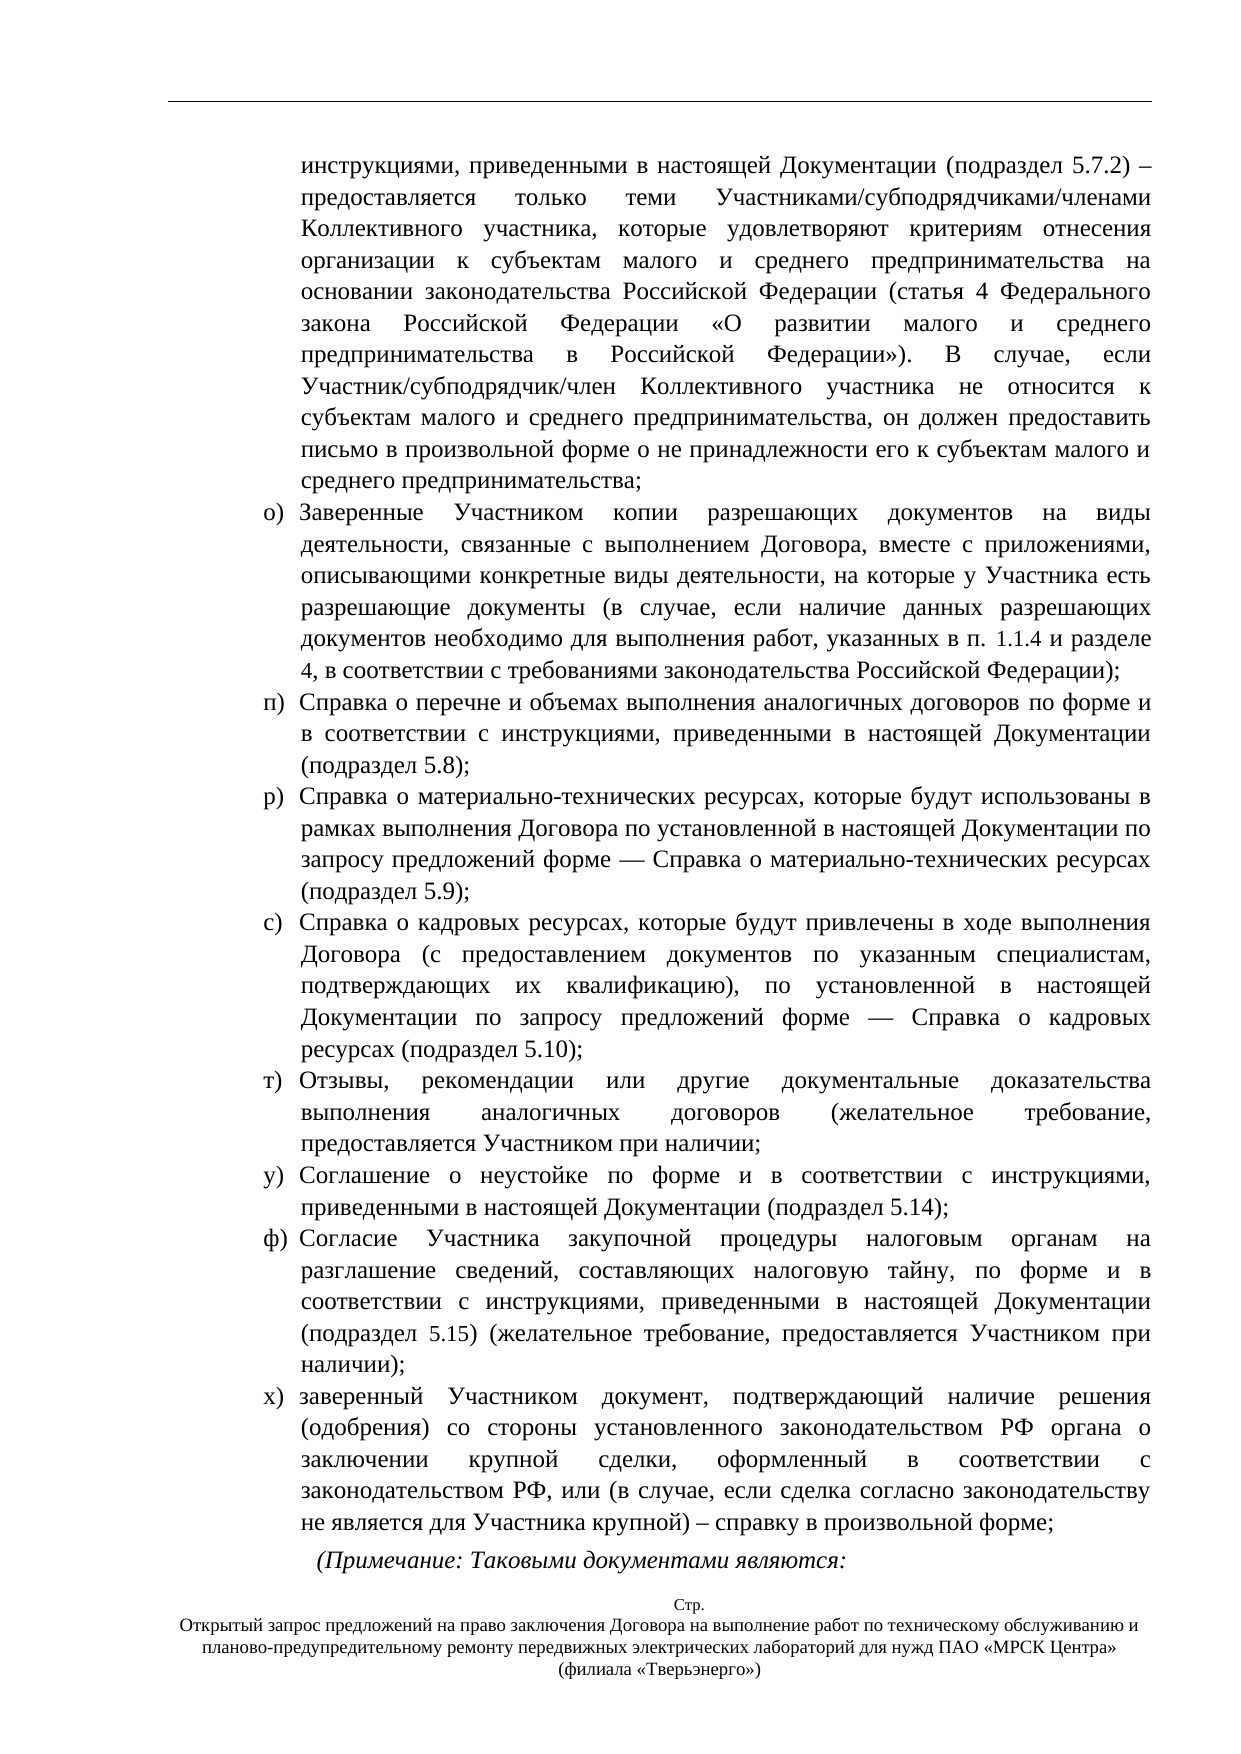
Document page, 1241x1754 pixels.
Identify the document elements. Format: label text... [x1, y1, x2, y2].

list Справка о перечне и объемах выполнения аналогичных договоров по форме и в соответствии с инструкциями, приведенными в настоящей Документации (подраздел 5.8); [263, 687, 1152, 778]
list Заверенные Участником копии разрешающих документов на виды деятельности, связанные с выполнением Договора, вместе с приложениями, описывающими конкретные виды деятельности, на которые у Участника есть разрешающие документы (в случае, если наличие данных разрешающих документов необходимо для выполнения работ, указанных в п. 1.1.4 и разделе 4, в соответствии с требованиями законодательства Российской Федерации); [263, 497, 1152, 684]
list Согласие Участника закупочной процедуры налоговым органам на разглашение сведений, составляющих налоговую тайну, по форме и в соответствии с инструкциями, приведенными в настоящей Документации (подраздел 5.15) (желательное требование, предоставляется Участником при наличии); [263, 1223, 1152, 1378]
list (Примечание: Таковыми документами являются: [316, 1545, 1152, 1574]
list Справка о материально-технических ресурсах, которые будут использованы в рамках выполнения Договора по установленной в настоящей Документации по запросу предложений форме — Справка о материально-технических ресурсах (подраздел 5.9); [263, 781, 1152, 905]
list Соглашение о неустойке по форме и в соответствии с инструкциями, приведенными в настоящей Документации (подраздел 5.14); [263, 1160, 1152, 1220]
list Справка о кадровых ресурсах, которые будут привлечены в ходе выполнения Договора (с предоставлением документов по указанным специалистам, подтверждающих их квалификацию), по установленной в настоящей Документации по запросу предложений форме — Справка о кадровых ресурсах (подраздел 5.10); [263, 907, 1152, 1062]
list заверенный Участником документ, подтверждающий наличие решения (одобрения) со стороны установленного законодательством РФ органа о заключении крупной сделки, оформленный в соответствии с законодательством РФ, или (в случае, если сделка согласно законодательству не является для Участника крупной) – справку в произвольной форме; [263, 1381, 1152, 1536]
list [263, 150, 1152, 494]
list Отзывы, рекомендации или другие документальные доказательства выполнения аналогичных договоров (желательное требование, предоставляется Участником при наличии; [263, 1065, 1152, 1157]
